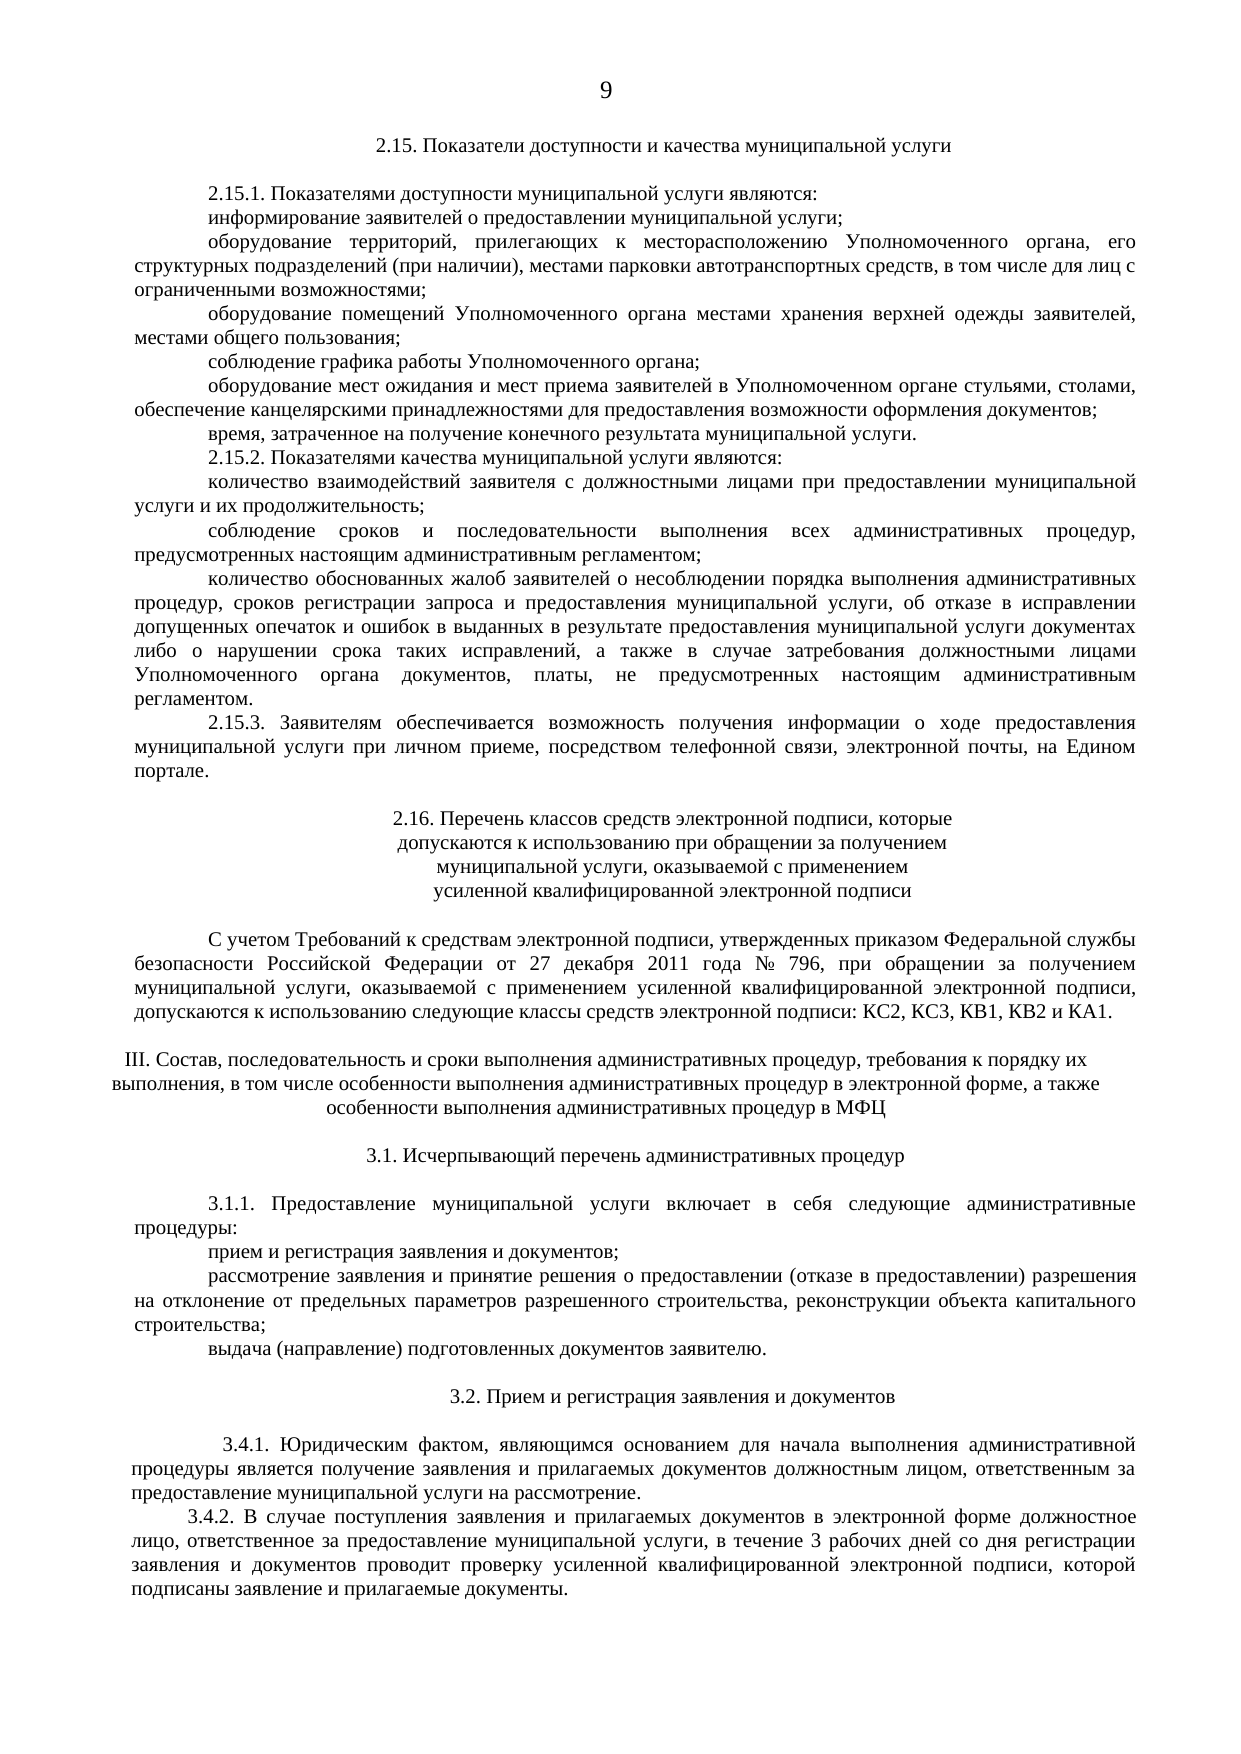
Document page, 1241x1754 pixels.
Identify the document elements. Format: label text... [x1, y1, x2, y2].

text 3.2. Прием и регистрация заявления и документов [134, 1384, 1137, 1408]
text 2.15.3. Заявителям обеспечивается возможность получения информации о ходе предоставления муниципальной услуги при личном приеме, посредством телефонной связи, электронной почты, на Едином портале. [134, 710, 1137, 782]
text допускаются к использованию при обращении за получением [134, 830, 1137, 854]
text 3.4.1. Юридическим фактом, являющимся основанием для начала выполнения административной процедуры является получение заявления и прилагаемых документов должностным лицом, ответственным за предоставление муниципальной услуги на рассмотрение. [131, 1432, 1137, 1504]
text муниципальной услуги, оказываемой с применением [134, 854, 1137, 878]
text оборудование мест ожидания и мест приема заявителей в Уполномоченном органе стульями, столами, обеспечение канцелярскими принадлежностями для предоставления возможности оформления документов; [134, 373, 1137, 421]
subtitle количество обоснованных жалоб заявителей о несоблюдении порядка выполнения административных процедур, сроков регистрации запроса и предоставления муниципальной услуги, об отказе в исправлении допущенных опечаток и ошибок в выданных в результате предоставления муниципальной услуги документах либо о нарушении срока таких исправлений, а также в случае затребования должностными лицами Уполномоченного органа документов, платы, не предусмотренных настоящим административным регламентом. [134, 566, 1137, 710]
text оборудование помещений Уполномоченного органа местами хранения верхней одежды заявителей, местами общего пользования; [134, 301, 1137, 349]
text 2.15. Показатели доступности и качества муниципальной услуги [134, 132, 1137, 157]
text выдача (направление) подготовленных документов заявителю. [134, 1336, 1137, 1360]
text информирование заявителей о предоставлении муниципальной услуги; [134, 205, 1137, 229]
text усиленной квалифицированной электронной подписи [134, 878, 1137, 902]
text 3.1. Исчерпывающий перечень административных процедур [134, 1143, 1137, 1167]
text время, затраченное на получение конечного результата муниципальной услуги. [134, 421, 1137, 445]
text оборудование территорий, прилегающих к месторасположению Уполномоченного органа, его структурных подразделений (при наличии), местами парковки автотранспортных средств, в том числе для лиц с ограниченными возможностями; [134, 229, 1137, 301]
text прием и регистрация заявления и документов; [134, 1239, 1137, 1263]
text количество взаимодействий заявителя с должностными лицами при предоставлении муниципальной услуги и их продолжительность; [134, 469, 1137, 517]
text 2.15.2. Показателями качества муниципальной услуги являются: [134, 445, 1137, 469]
text 3.1.1. Предоставление муниципальной услуги включает в себя следующие административные процедуры: [134, 1191, 1137, 1239]
subtitle III. Состав, последовательность и сроки выполнения административных процедур, требования к порядку их выполнения, в том числе особенности выполнения административных процедур в электронной форме, а также особенности выполнения административных процедур в МФЦ [75, 1047, 1137, 1119]
text 2.16. Перечень классов средств электронной подписи, которые [134, 806, 1137, 830]
text соблюдение сроков и последовательности выполнения всех административных процедур, предусмотренных настоящим административным регламентом; [134, 517, 1137, 566]
text 2.15.1. Показателями доступности муниципальной услуги являются: [134, 181, 1137, 205]
text соблюдение графика работы Уполномоченного органа; [134, 349, 1137, 373]
text С учетом Требований к средствам электронной подписи, утвержденных приказом Федеральной службы безопасности Российской Федерации от 27 декабря 2011 года № 796, при обращении за получением муниципальной услуги, оказываемой с применением усиленной квалифицированной электронной подписи, допускаются к использованию следующие классы средств электронной подписи: КС2, КС3, КВ1, КВ2 и КА1. [134, 927, 1137, 1023]
text рассмотрение заявления и принятие решения о предоставлении (отказе в предоставлении) разрешения на отклонение от предельных параметров разрешенного строительства, реконструкции объекта капитального строительства; [134, 1263, 1137, 1336]
text 3.4.2. В случае поступления заявления и прилагаемых документов в электронной форме должностное лицо, ответственное за предоставление муниципальной услуги, в течение 3 рабочих дней со дня регистрации заявления и документов проводит проверку усиленной квалифицированной электронной подписи, которой подписаны заявление и прилагаемые документы. [131, 1504, 1137, 1600]
